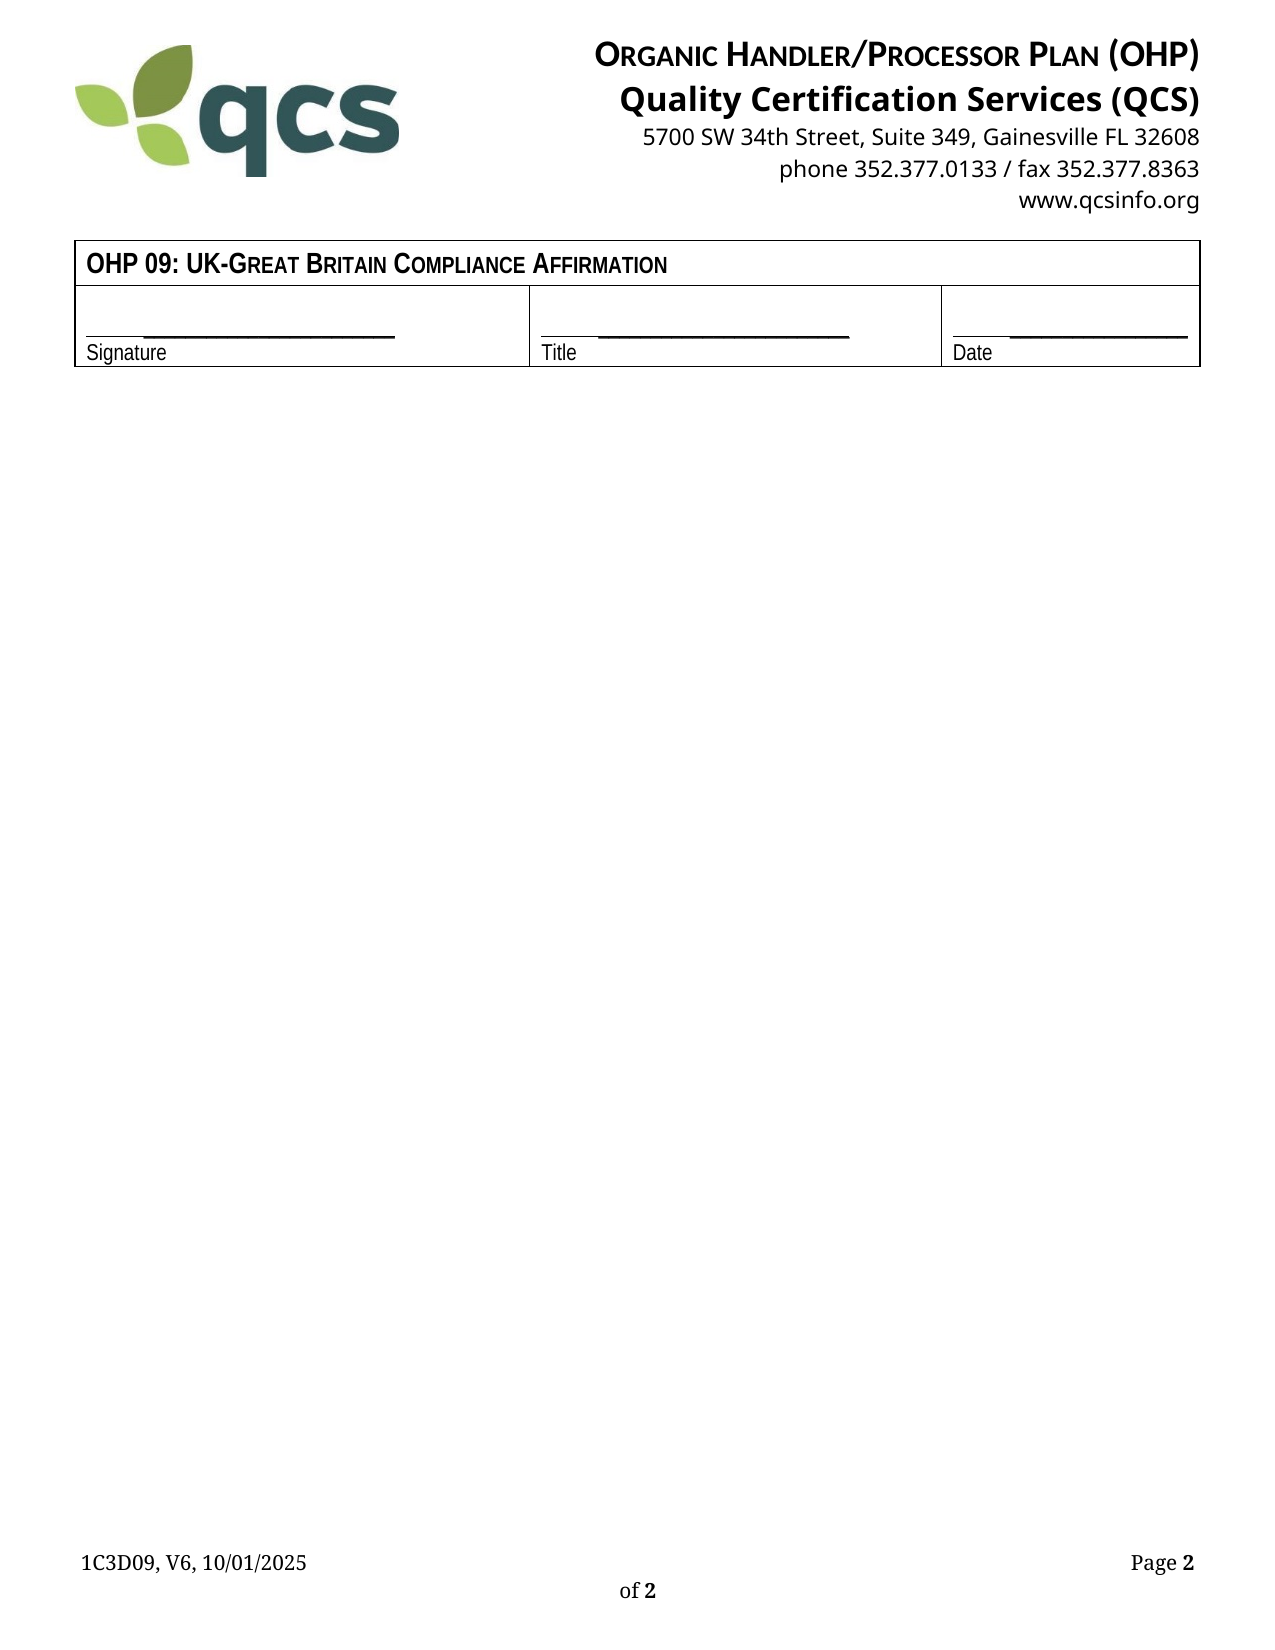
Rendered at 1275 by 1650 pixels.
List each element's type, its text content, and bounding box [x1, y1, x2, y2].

table_cell _________________ Date [942, 286, 1199, 366]
table_cell ________________________ Title [530, 286, 941, 366]
table_cell ________________________ Signature [76, 286, 529, 366]
picture [75, 45, 399, 177]
table_header OHP 09: UK-Great Britain Compliance Affirmation [76, 241, 1199, 285]
